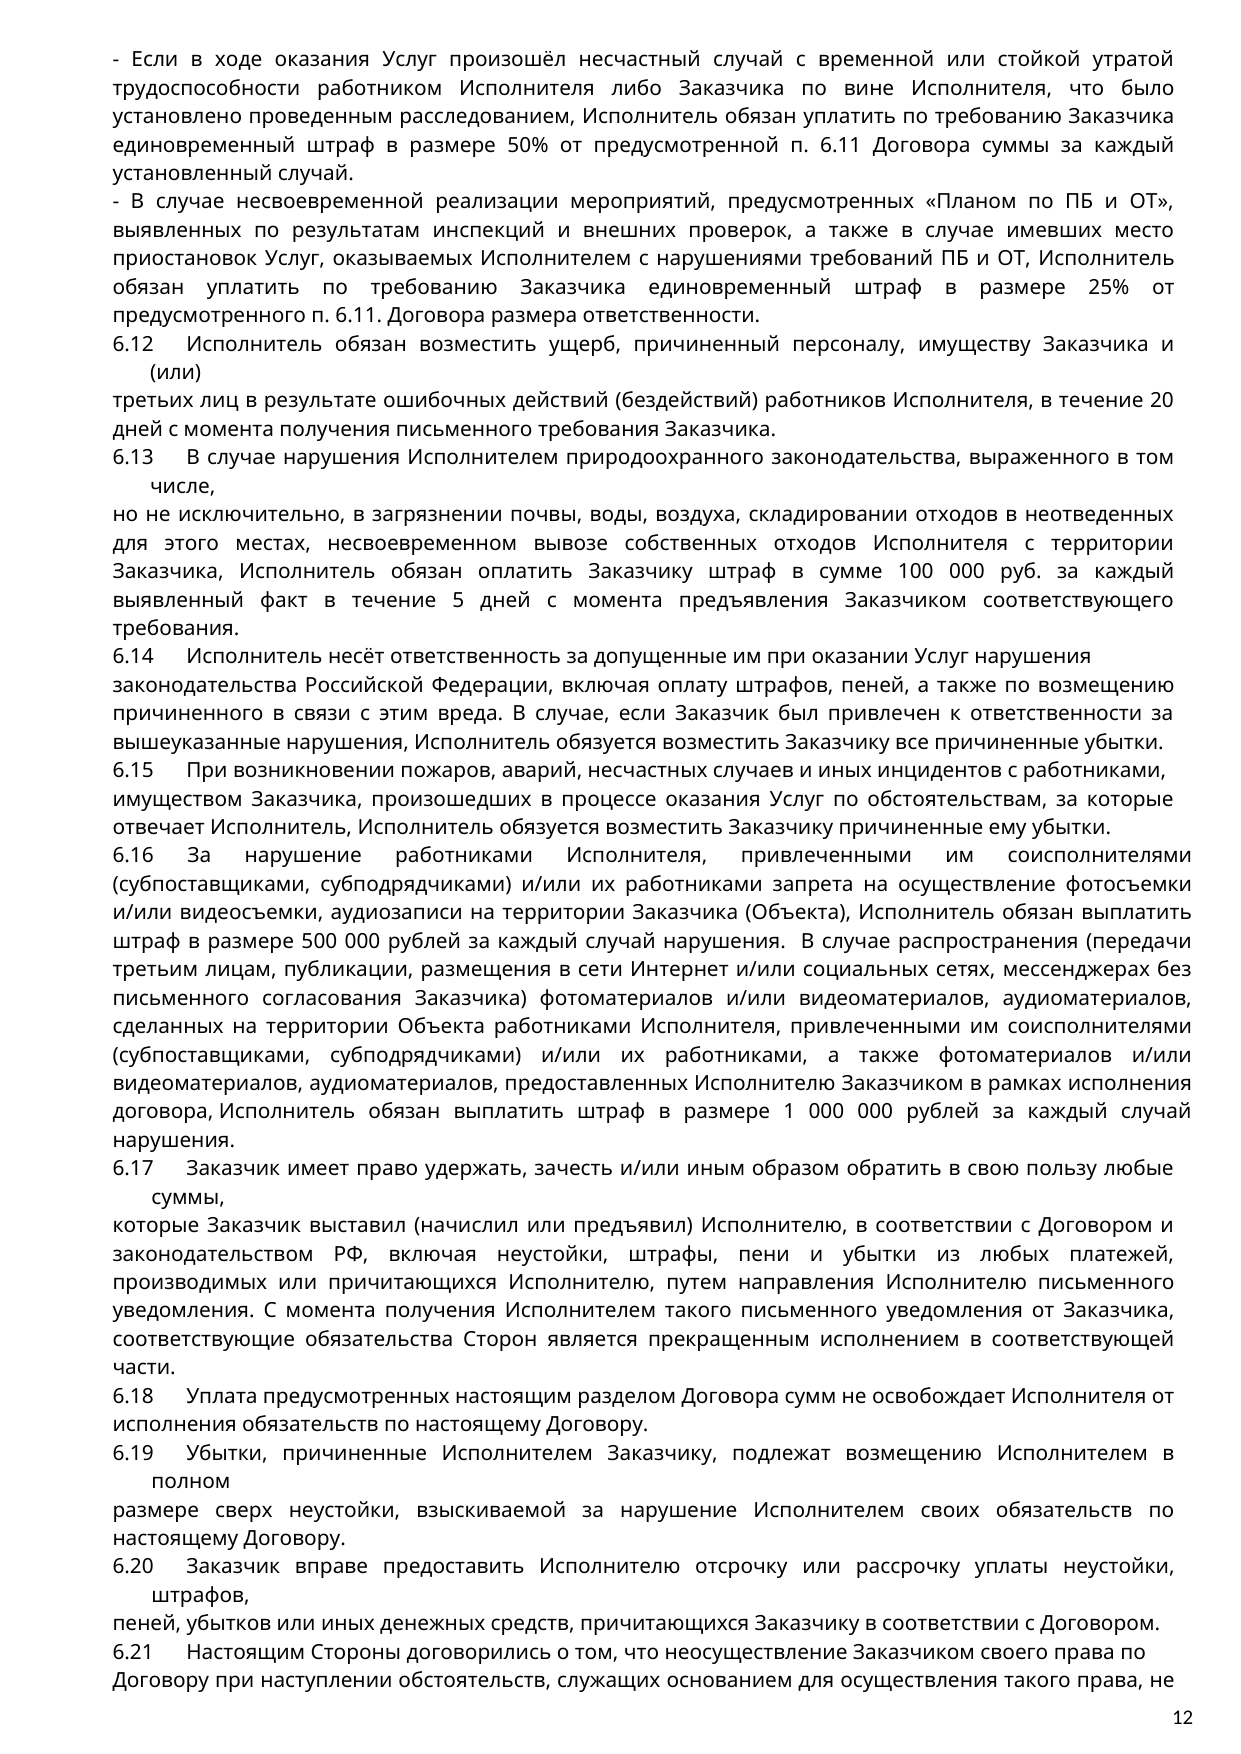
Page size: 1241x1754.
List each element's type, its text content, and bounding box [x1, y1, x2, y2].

text третьих лиц в результате ошибочных действий (бездействий) работников Исполнителя, в течение 20 дней с момента получения письменного требования Заказчика. [112, 386, 1175, 442]
list Убытки, причиненные Исполнителем Заказчику, подлежат возмещению Исполнителем в полном [112, 1438, 1175, 1495]
list Исполнитель обязан возместить ущерб, причиненный персоналу, имуществу Заказчика и (или) [112, 329, 1175, 386]
text которые Заказчик выставил (начислил или предъявил) Исполнителю, в соответствии с Договором и законодательством РФ, включая неустойки, штрафы, пени и убытки из любых платежей, производимых или причитающихся Исполнителю, путем направления Исполнителю письменного уведомления. С момента получения Исполнителем такого письменного уведомления от Заказчика, соответствующие обязательства Сторон является прекращенным исполнением в соответствующей части. [112, 1210, 1175, 1381]
list Уплата предусмотренных настоящим разделом Договора сумм не освобождает Исполнителя от [112, 1381, 1175, 1409]
text 6.16 За нарушение работниками Исполнителя, привлеченными им соисполнителями (субпоставщиками, субподрядчиками) и/или их работниками запрета на осуществление фотосъемки и/или видеосъемки, аудиозаписи на территории Заказчика (Объекта), Исполнитель обязан выплатить штраф в размере 500 000 рублей за каждый случай нарушения. В случае распространения (передачи третьим лицам, публикации, размещения в сети Интернет и/или социальных сетях, мессенджерах без письменного согласования Заказчика) фотоматериалов и/или видеоматериалов, аудиоматериалов, сделанных на территории Объекта работниками Исполнителя, привлеченными им соисполнителями (субпоставщиками, субподрядчиками) и/или их работниками, а также фотоматериалов и/или видеоматериалов, аудиоматериалов, предоставленных Исполнителю Заказчиком в рамках исполнения договора, Исполнитель обязан выплатить штраф в размере 1 000 000 рублей за каждый случай нарушения. [112, 841, 1193, 1153]
text пеней, убытков или иных денежных средств, причитающихся Заказчику в соответствии с Договором. [112, 1608, 1175, 1637]
text законодательства Российской Федерации, включая оплату штрафов, пеней, а также по возмещению причиненного в связи с этим вреда. В случае, если Заказчик был привлечен к ответственности за вышеуказанные нарушения, Исполнитель обязуется возместить Заказчику все причиненные убытки. [112, 670, 1175, 755]
text - Если в ходе оказания Услуг произошёл несчастный случай с временной или стойкой утратой трудоспособности работником Исполнителя либо Заказчика по вине Исполнителя, что было установлено проведенным расследованием, Исполнитель обязан уплатить по требованию Заказчика единовременный штраф в размере 50% от предусмотренной п. 6.11 Договора суммы за каждый установленный случай. [112, 44, 1175, 187]
list Настоящим Стороны договорились о том, что неосуществление Заказчиком своего права по [112, 1637, 1175, 1665]
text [112, 1665, 1175, 1694]
list Исполнитель несёт ответственность за допущенные им при оказании Услуг нарушения [112, 642, 1175, 670]
text исполнения обязательств по настоящему Договору. [112, 1409, 1175, 1438]
list Заказчик вправе предоставить Исполнителю отсрочку или рассрочку уплаты неустойки, штрафов, [112, 1552, 1175, 1608]
text имуществом Заказчика, произошедших в процессе оказания Услуг по обстоятельствам, за которые отвечает Исполнитель, Исполнитель обязуется возместить Заказчику причиненные ему убытки. [112, 784, 1175, 841]
list При возникновении пожаров, аварий, несчастных случаев и иных инцидентов с работниками, [112, 755, 1175, 784]
list Заказчик имеет право удержать, зачесть и/или иным образом обратить в свою пользу любые суммы, [112, 1153, 1175, 1210]
text - В случае несвоевременной реализации мероприятий, предусмотренных «Планом по ПБ и ОТ», выявленных по результатам инспекций и внешних проверок, а также в случае имевших место приостановок Услуг, оказываемых Исполнителем с нарушениями требований ПБ и ОТ, Исполнитель обязан уплатить по требованию Заказчика единовременный штраф в размере 25% от предусмотренного п. 6.11. Договора размера ответственности. [112, 187, 1175, 329]
text размере сверх неустойки, взыскиваемой за нарушение Исполнителем своих обязательств по настоящему Договору. [112, 1495, 1175, 1552]
list В случае нарушения Исполнителем природоохранного законодательства, выраженного в том числе, [112, 442, 1175, 499]
text но не исключительно, в загрязнении почвы, воды, воздуха, складировании отходов в неотведенных для этого местах, несвоевременном вывозе собственных отходов Исполнителя с территории Заказчика, Исполнитель обязан оплатить Заказчику штраф в сумме 100 000 руб. за каждый выявленный факт в течение 5 дней с момента предъявления Заказчиком соответствующего требования. [112, 499, 1175, 642]
